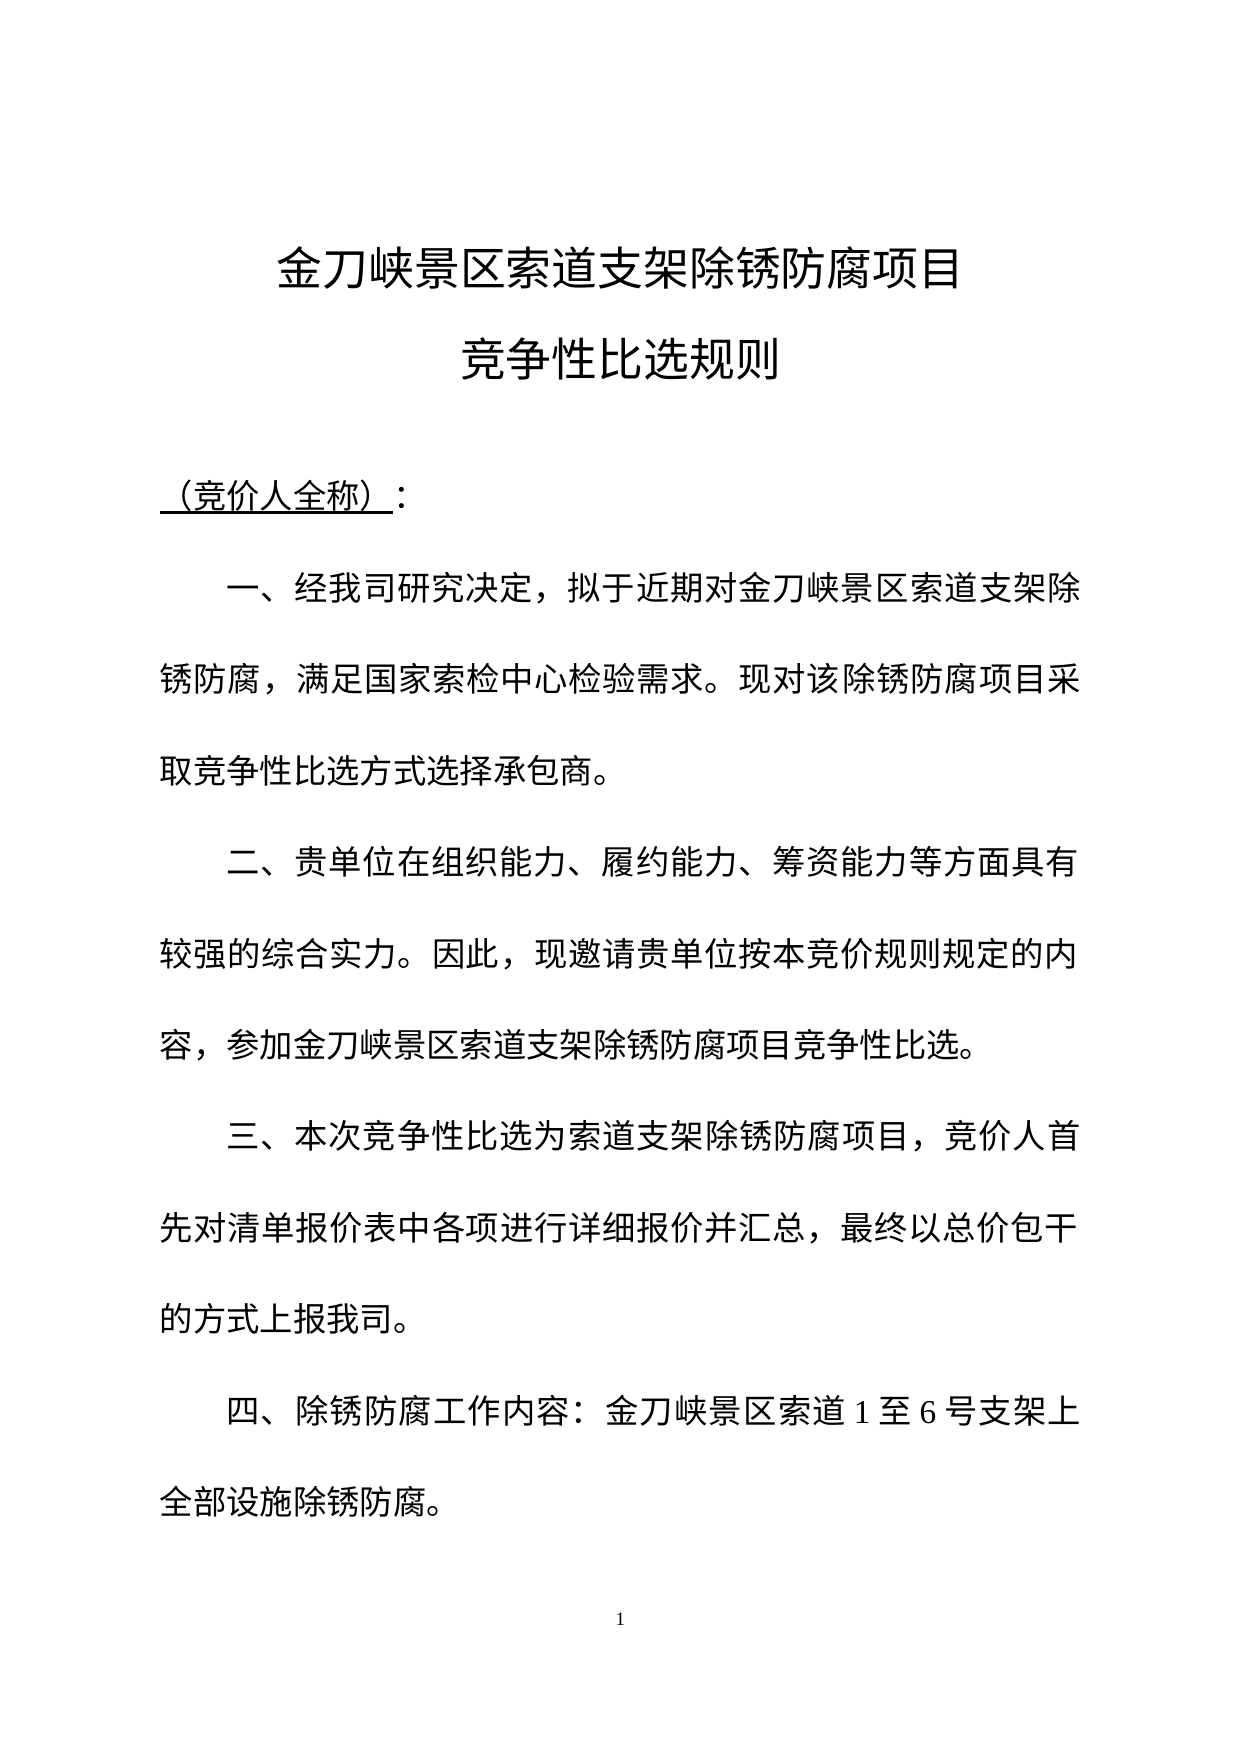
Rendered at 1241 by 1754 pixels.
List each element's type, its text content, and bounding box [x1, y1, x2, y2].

text 一、经我司研究决定，拟于近期对金刀峡景区索道支架除锈防腐，满足国家索检中心检验需求。现对该除锈防腐项目采取竞争性比选方式选择承包商。 [159, 540, 1081, 814]
text 四、除锈防腐工作内容：金刀峡景区索道1至6号支架上全部设施除锈防腐。 [159, 1363, 1081, 1546]
text 金刀峡景区索道支架除锈防腐项目 [159, 220, 1081, 311]
text 竞争性比选规则 [159, 311, 1081, 403]
text （竞价人全称）： [159, 448, 1081, 540]
text 二、贵单位在组织能力、履约能力、筹资能力等方面具有较强的综合实力。因此，现邀请贵单位按本竞价规则规定的内容，参加金刀峡景区索道支架除锈防腐项目竞争性比选。 [159, 814, 1081, 1089]
text 三、本次竞争性比选为索道支架除锈防腐项目，竞价人首先对清单报价表中各项进行详细报价并汇总，最终以总价包干的方式上报我司。 [159, 1089, 1081, 1363]
